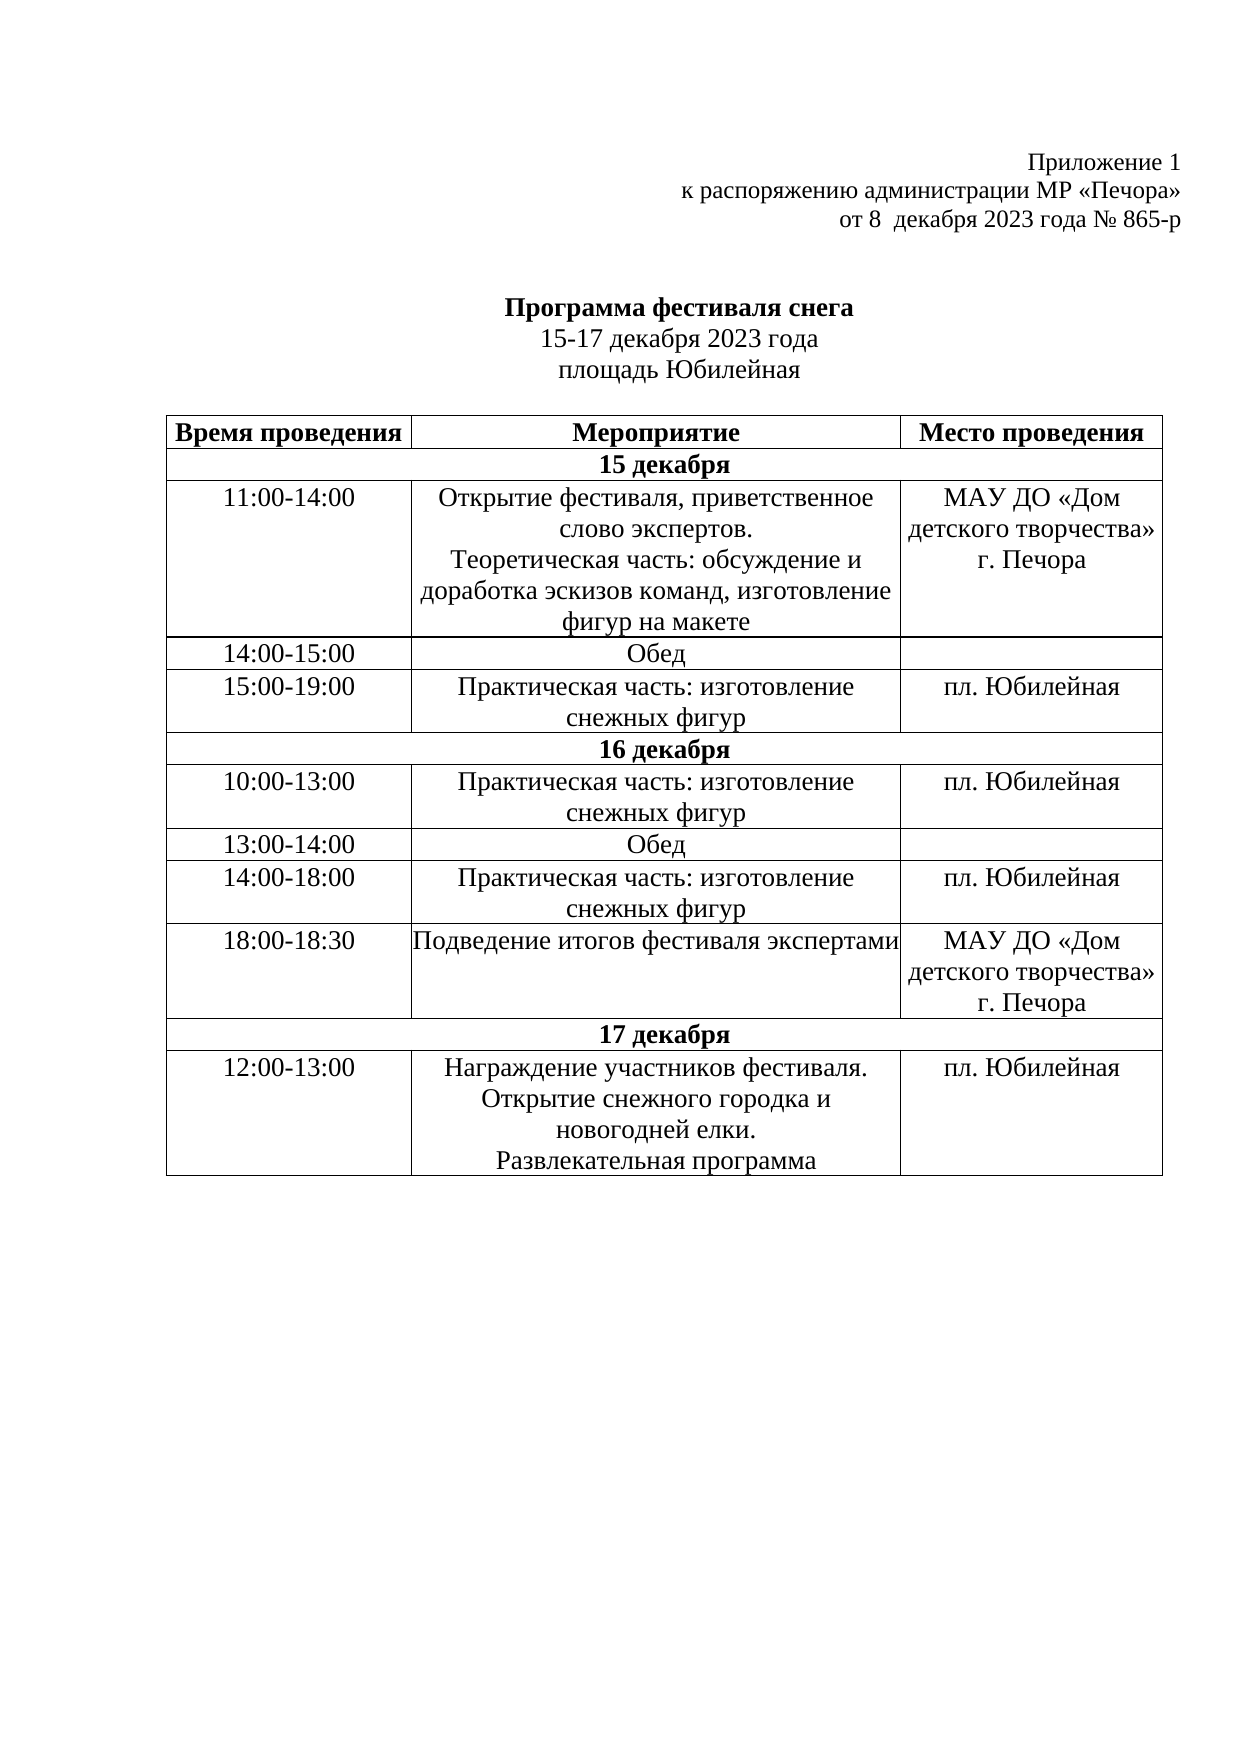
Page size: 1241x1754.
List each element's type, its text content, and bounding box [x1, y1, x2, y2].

table_cell 12:00-13:00 [167, 1051, 411, 1175]
table_header Время проведения [167, 416, 411, 447]
table_cell Практическая часть: изготовление снежных фигур [412, 670, 900, 732]
table_cell пл. Юбилейная [901, 670, 1162, 732]
table_cell 14:00-15:00 [167, 638, 411, 668]
table_cell пл. Юбилейная [901, 861, 1162, 923]
table_cell 18:00-18:30 [167, 924, 411, 1017]
text площадь Юбилейная [177, 353, 1181, 384]
table_cell МАУ ДО «Дом детского творчества» г. Печора [901, 924, 1162, 1017]
table_cell 10:00-13:00 [167, 765, 411, 827]
text к распоряжению администрации МР «Печора» [177, 176, 1181, 204]
table_header Место проведения [901, 416, 1162, 447]
table_header Мероприятие [412, 416, 900, 447]
table_cell 15 декабря [167, 449, 1162, 479]
table_cell МАУ ДО «Дом детского творчества» г. Печора [901, 481, 1162, 636]
table_cell 13:00-14:00 [167, 829, 411, 859]
table_cell [901, 829, 1162, 859]
table_cell 17 декабря [167, 1019, 1162, 1049]
table_cell Подведение итогов фестиваля экспертами [412, 924, 900, 1017]
table_cell 15:00-19:00 [167, 670, 411, 732]
text Приложение 1 [177, 147, 1181, 176]
table_cell пл. Юбилейная [901, 1051, 1162, 1175]
table_cell Награждение участников фестиваля. Открытие снежного городка и новогодней елки. Развлекательная программа [412, 1051, 900, 1175]
text Программа фестиваля снега [177, 291, 1181, 322]
table_cell пл. Юбилейная [901, 765, 1162, 827]
table_cell 16 декабря [167, 733, 1162, 764]
table_cell Практическая часть: изготовление снежных фигур [412, 765, 900, 827]
table_cell [901, 638, 1162, 668]
text от 8 декабря 2023 года № 865-р [177, 204, 1181, 233]
table_cell Обед [412, 829, 900, 859]
table_cell Обед [412, 638, 900, 668]
table_cell 11:00-14:00 [167, 481, 411, 636]
table_cell Открытие фестиваля, приветственное слово экспертов. Теоретическая часть: обсуждение и доработка эскизов команд, изготовление фигур на макете [412, 481, 900, 636]
table_cell Практическая часть: изготовление снежных фигур [412, 861, 900, 923]
table_cell 14:00-18:00 [167, 861, 411, 923]
text 15-17 декабря 2023 года [177, 322, 1181, 353]
